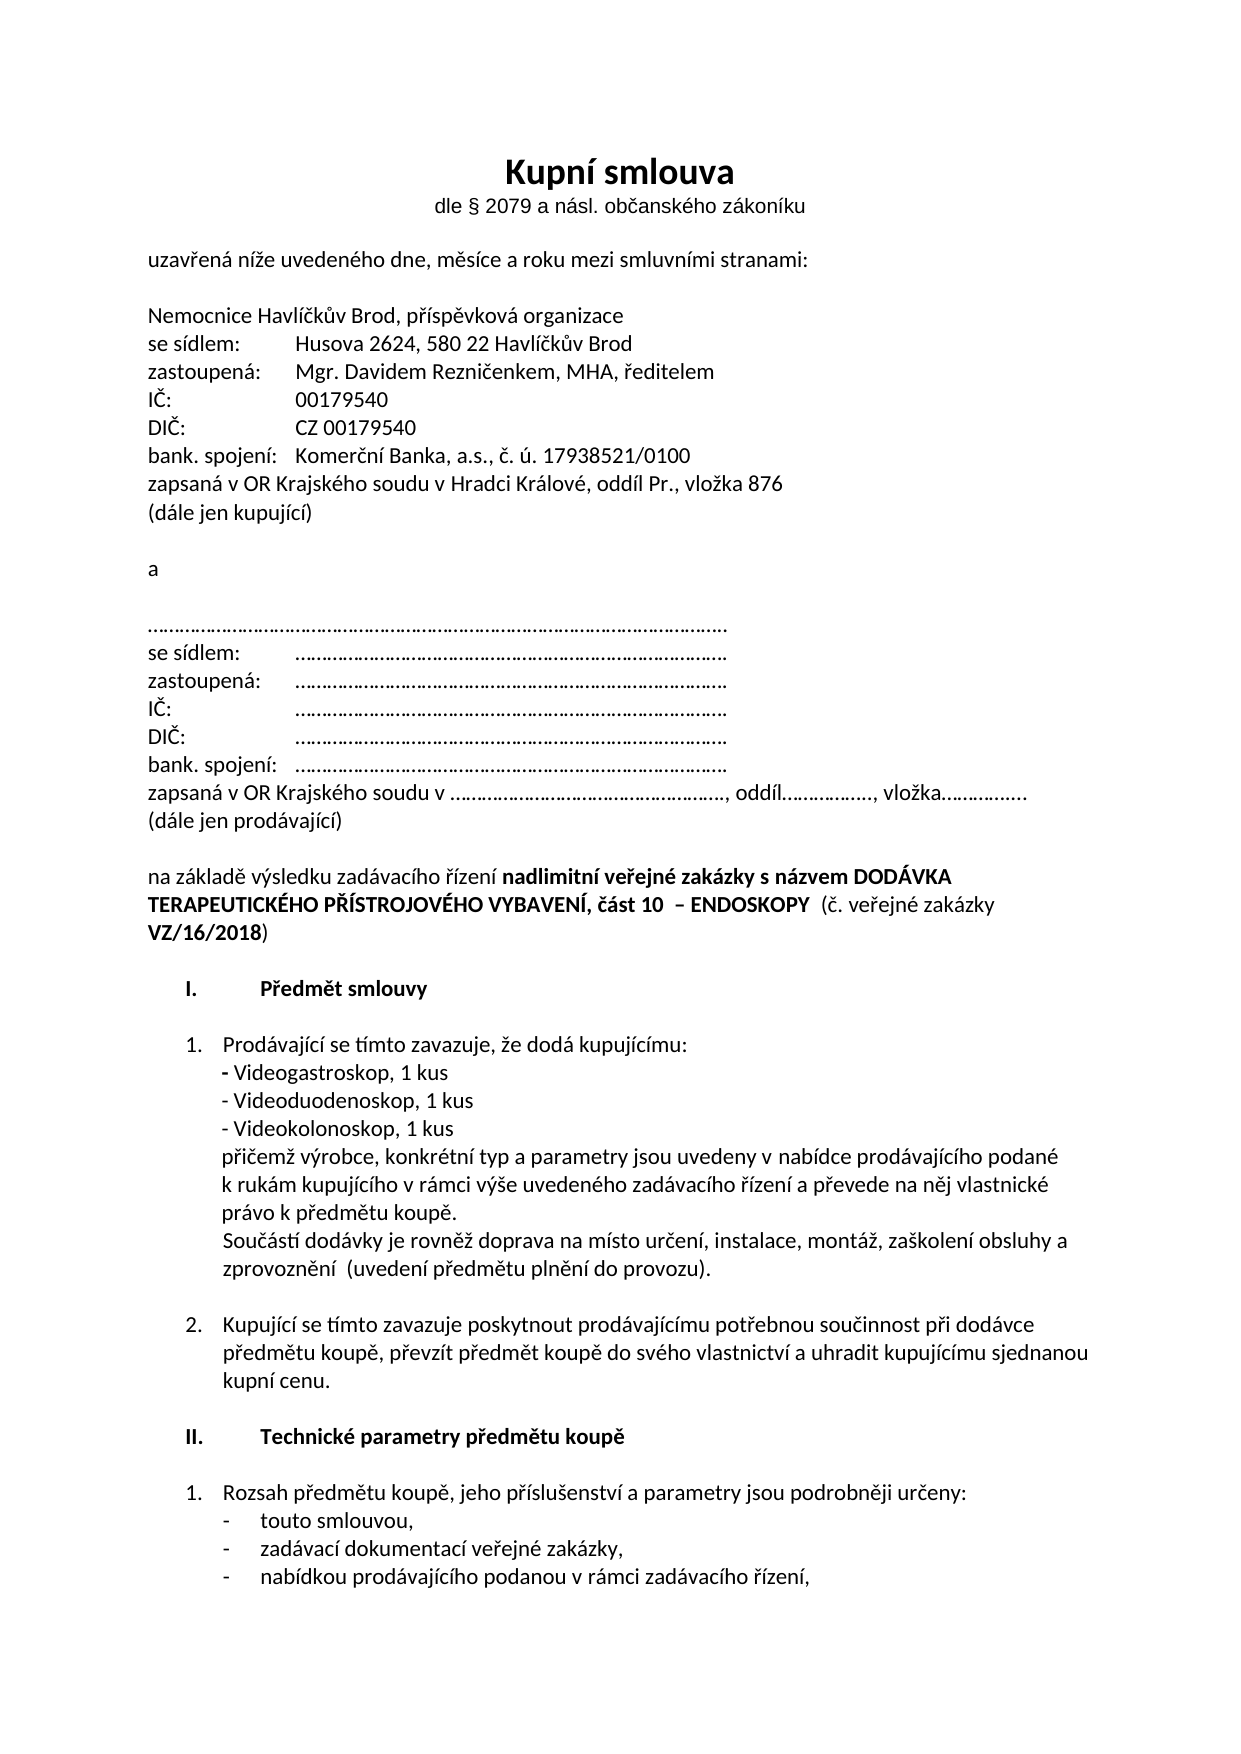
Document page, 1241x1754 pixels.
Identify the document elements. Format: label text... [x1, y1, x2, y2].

text - Videogastroskop, 1 kus [148, 1058, 1093, 1086]
list Kupující se tímto zavazuje poskytnout prodávajícímu potřebnou součinnost při dodávce předmětu koupě, převzít předmět koupě do svého vlastnictví a uhradit kupujícímu sjednanou kupní cenu. [185, 1310, 1093, 1394]
text a [148, 554, 1093, 582]
text zapsaná v OR Krajského soudu v ……………………………………………., oddíl…………….., vložka………….... [148, 778, 1093, 806]
text DIČ: CZ 00179540 [148, 413, 1093, 442]
text - Videoduodenoskop, 1 kus [148, 1086, 1093, 1114]
text DIČ: ………………………………………………………………………. [148, 722, 1093, 750]
text bank. spojení: ………………………………………………………………………. [148, 750, 1093, 778]
title dle § 2079 a násl. občanského zákoníku [148, 193, 1093, 217]
text zapsaná v OR Krajského soudu v Hradci Králové, oddíl Pr., vložka 876 [148, 469, 1093, 498]
text zastoupená: ………………………………………………………………………. [148, 666, 1093, 694]
text IČ: 00179540 [148, 386, 1093, 413]
text (dále jen kupující) [148, 498, 1093, 526]
list nabídkou prodávajícího podanou v rámci zadávacího řízení, [223, 1562, 1093, 1590]
text přičemž výrobce, konkrétní typ a parametry jsou uvedeny v nabídce prodávajícího podané k rukám kupujícího v rámci výše uvedeného zadávacího řízení a převede na něj vlastnické právo k předmětu koupě. [221, 1142, 1093, 1226]
text na základě výsledku zadávacího řízení nadlimitní veřejné zakázky s názvem DODÁVKA TERAPEUTICKÉHO PŘÍSTROJOVÉHO VYBAVENÍ, část 10 – ENDOSKOPY (č. veřejné zakázky VZ/16/2018) [148, 862, 1093, 946]
text Nemocnice Havlíčkův Brod, příspěvková organizace [148, 301, 1093, 329]
text Kupní smlouva [148, 148, 1093, 193]
text se sídlem: Husova 2624, 580 22 Havlíčkův Brod [148, 329, 1093, 357]
list Rozsah předmětu koupě, jeho příslušenství a parametry jsou podrobněji určeny: [185, 1478, 1093, 1506]
text - Videokolonoskop, 1 kus [148, 1114, 1093, 1142]
text IČ: ………………………………………………………………………. [148, 694, 1093, 722]
text uzavřená níže uvedeného dne, měsíce a roku mezi smluvními stranami: [148, 245, 1093, 273]
text ……………………………………………………………………………………………….. [148, 610, 1093, 638]
list touto smlouvou, [223, 1506, 1093, 1534]
list Prodávající se tímto zavazuje, že dodá kupujícímu: [185, 1030, 1093, 1058]
list Předmět smlouvy [185, 974, 1093, 1002]
list Technické parametry předmětu koupě [185, 1422, 1093, 1450]
list Součástí dodávky je rovněž doprava na místo určení, instalace, montáž, zaškolení obsluhy a zprovoznění (uvedení předmětu plnění do provozu). [223, 1226, 1093, 1282]
text zastoupená: Mgr. Davidem Rezničenkem, MHA, ředitelem [148, 357, 1093, 386]
list zadávací dokumentací veřejné zakázky, [223, 1534, 1093, 1562]
text (dále jen prodávající) [148, 806, 1093, 834]
text bank. spojení: Komerční Banka, a.s., č. ú. 17938521/0100 [148, 442, 1093, 469]
text se sídlem: ………………………………………………………………………. [148, 638, 1093, 666]
